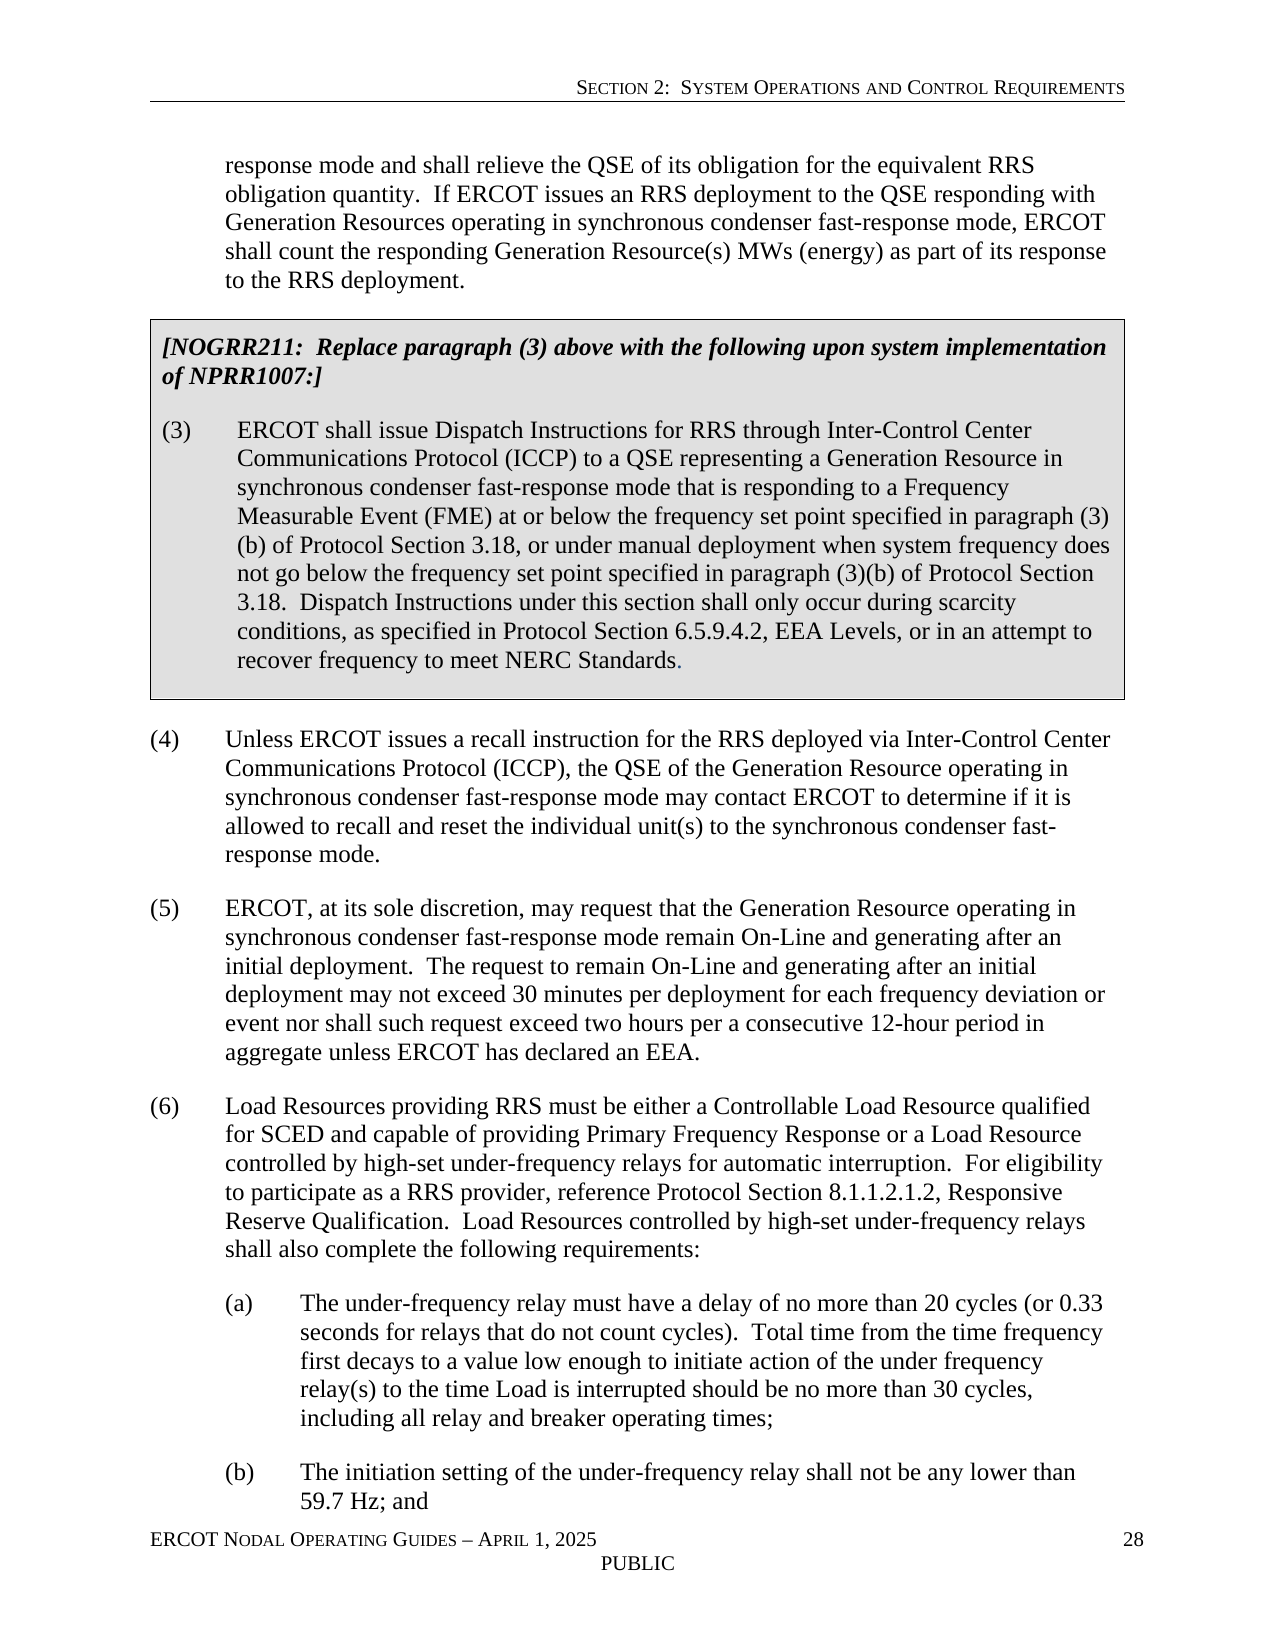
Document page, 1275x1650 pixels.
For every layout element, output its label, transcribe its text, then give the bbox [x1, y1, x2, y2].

text (b) The initiation setting of the under-frequency relay shall not be any lower than 59.7 Hz; and [225, 1457, 1125, 1514]
text (6) Load Resources providing RRS must be either a Controllable Load Resource qualified for SCED and capable of providing Primary Frequency Response or a Load Resource controlled by high-set under-frequency relays for automatic interruption. For eligibility to participate as a RRS provider, reference Protocol Section 8.1.1.2.1.2, Responsive Reserve Qualification. Load Resources controlled by high-set under-frequency relays shall also complete the following requirements: [150, 1091, 1125, 1263]
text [150, 150, 1125, 294]
text (4) Unless ERCOT issues a recall instruction for the RRS deployed via Inter-Control Center Communications Protocol (ICCP), the QSE of the Generation Resource operating in synchronous condenser fast-response mode may contact ERCOT to determine if it is allowed to recall and reset the individual unit(s) to the synchronous condenser fast-response mode. [150, 724, 1125, 868]
text (5) ERCOT, at its sole discretion, may request that the Generation Resource operating in synchronous condenser fast-response mode remain On-Line and generating after an initial deployment. The request to remain On-Line and generating after an initial deployment may not exceed 30 minutes per deployment for each frequency deviation or event nor shall such request exceed two hours per a consecutive 12-hour period in aggregate unless ERCOT has declared an EEA. [150, 893, 1125, 1066]
text (a) The under-frequency relay must have a delay of no more than 20 cycles (or 0.33 seconds for relays that do not count cycles). Total time from the time frequency first decays to a value low enough to initiate action of the under frequency relay(s) to the time Load is interrupted should be no more than 30 cycles, including all relay and breaker operating times; [225, 1288, 1125, 1432]
table_header [NOGRR211: Replace paragraph (3) above with the following upon system implementation of NPRR1007:] (3) ERCOT shall issue Dispatch Instructions for RRS through Inter-Control Center Communications Protocol (ICCP) to a QSE representing a Generation Resource in synchronous condenser fast-response mode that is responding to a Frequency Measurable Event (FME) at or below the frequency set point specified in paragraph (3)(b) of Protocol Section 3.18, or under manual deployment when system frequency does not go below the frequency set point specified in paragraph (3)(b) of Protocol Section 3.18. Dispatch Instructions under this section shall only occur during scarcity conditions, as specified in Protocol Section 6.5.9.4.2, EEA Levels, or in an attempt to recover frequency to meet NERC Standards. [151, 320, 1124, 698]
